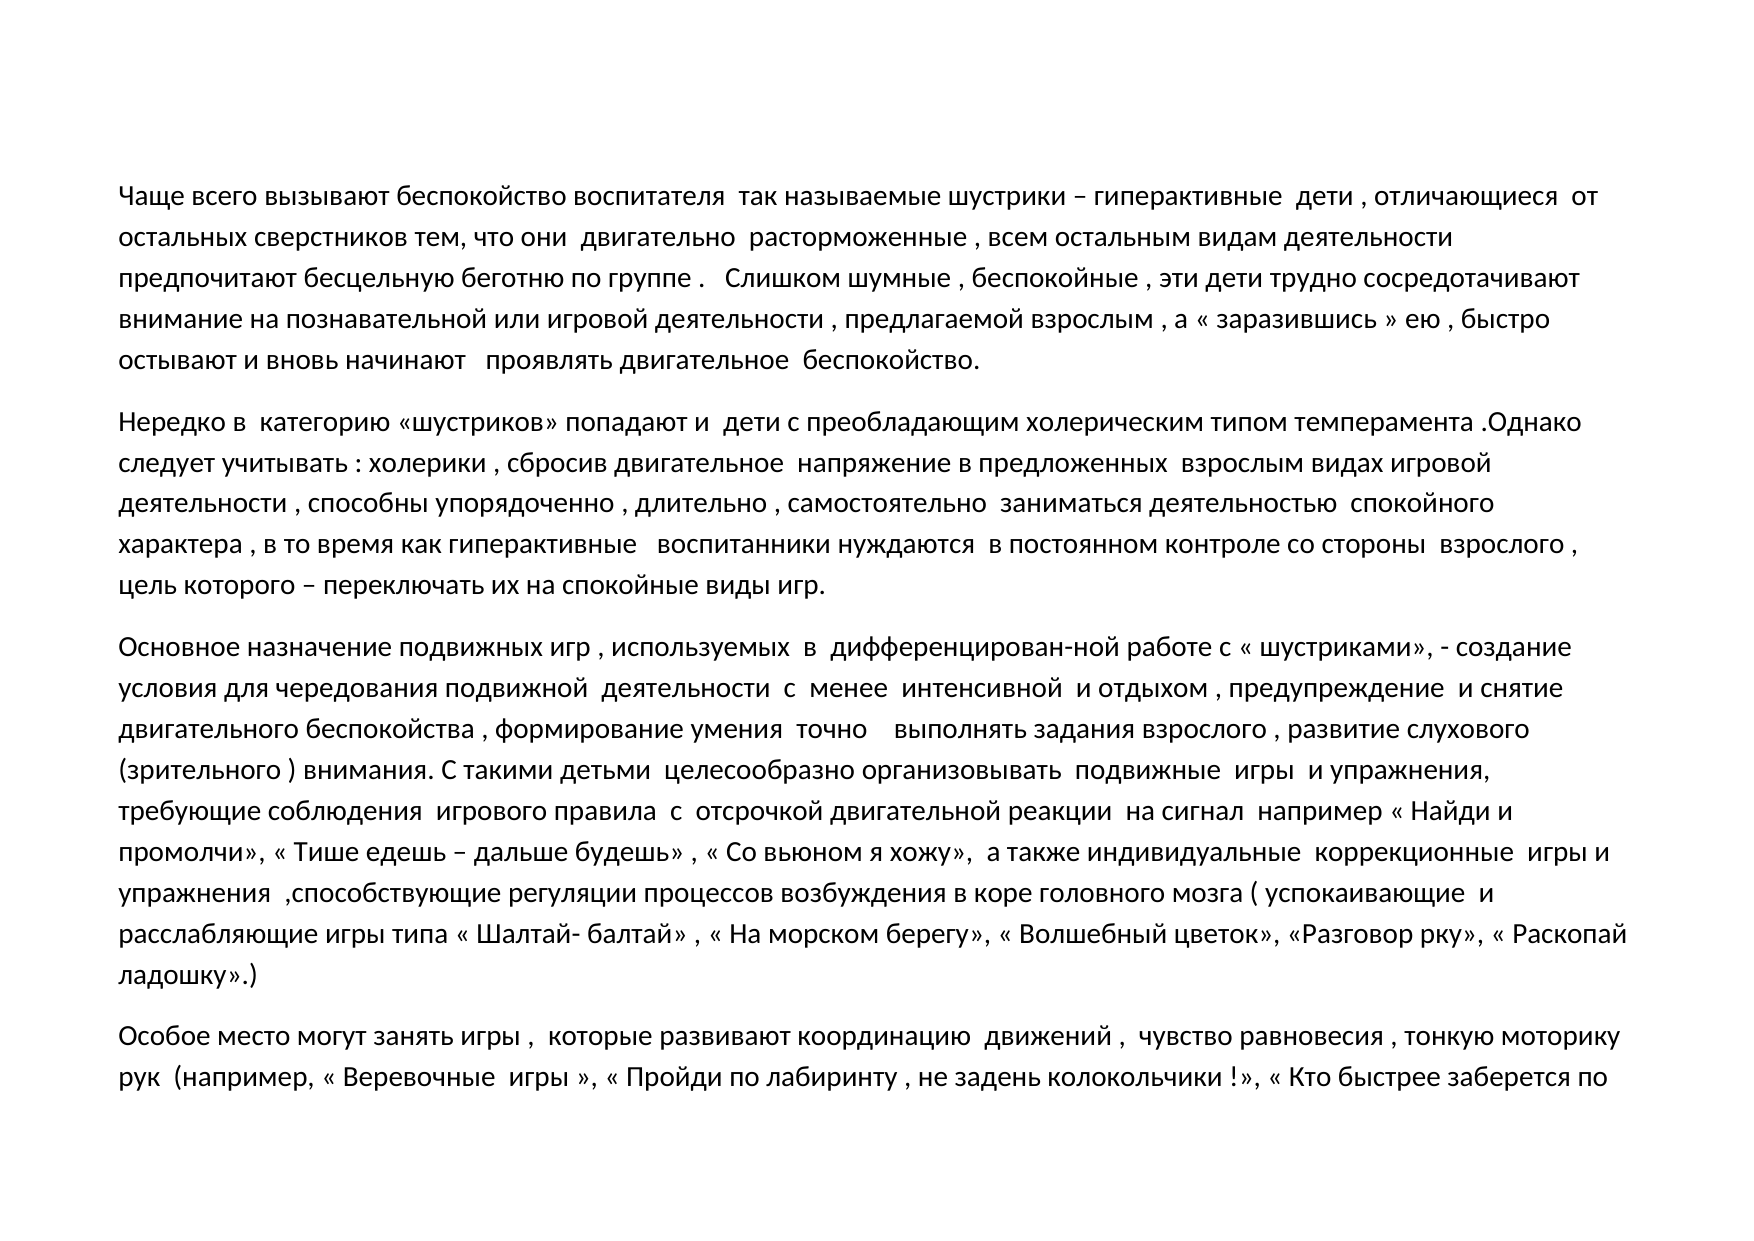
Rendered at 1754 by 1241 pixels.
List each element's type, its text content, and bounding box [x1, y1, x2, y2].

text Основное назначение подвижных игр , используемых в дифференцирован-ной работе с « шустриками», - создание условия для чередования подвижной деятельности с менее интенсивной и отдыхом , предупреждение и снятие двигательного беспокойства , формирование умения точно выполнять задания взрослого , развитие слухового (зрительного ) внимания. С такими детьми целесообразно организовывать подвижные игры и упражнения, требующие соблюдения игрового правила с отсрочкой двигательной реакции на сигнал например « Найди и промолчи», « Тише едешь – дальше будешь» , « Со вьюном я хожу», а также индивидуальные коррекционные игры и упражнения ,способствующие регуляции процессов возбуждения в коре головного мозга ( успокаивающие и расслабляющие игры типа « Шалтай- балтай» , « На морском берегу», « Волшебный цветок», «Разговор рку», « Раскопай ладошку».) [118, 628, 1636, 991]
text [118, 1017, 1636, 1094]
text Чаще всего вызывают беспокойство воспитателя так называемые шустрики – гиперактивные дети , отличающиеся от остальных сверстников тем, что они двигательно расторможенные , всем остальным видам деятельности предпочитают бесцельную беготню по группе . Слишком шумные , беспокойные , эти дети трудно сосредотачивают внимание на познавательной или игровой деятельности , предлагаемой взрослым , а « заразившись » ею , быстро остывают и вновь начинают проявлять двигательное беспокойство. [118, 177, 1636, 377]
text Нередко в категорию «шустриков» попадают и дети с преобладающим холерическим типом темперамента .Однако следует учитывать : холерики , сбросив двигательное напряжение в предложенных взрослым видах игровой деятельности , способны упорядоченно , длительно , самостоятельно заниматься деятельностью спокойного характера , в то время как гиперактивные воспитанники нуждаются в постоянном контроле со стороны взрослого , цель которого – переключать их на спокойные виды игр. [118, 403, 1636, 602]
